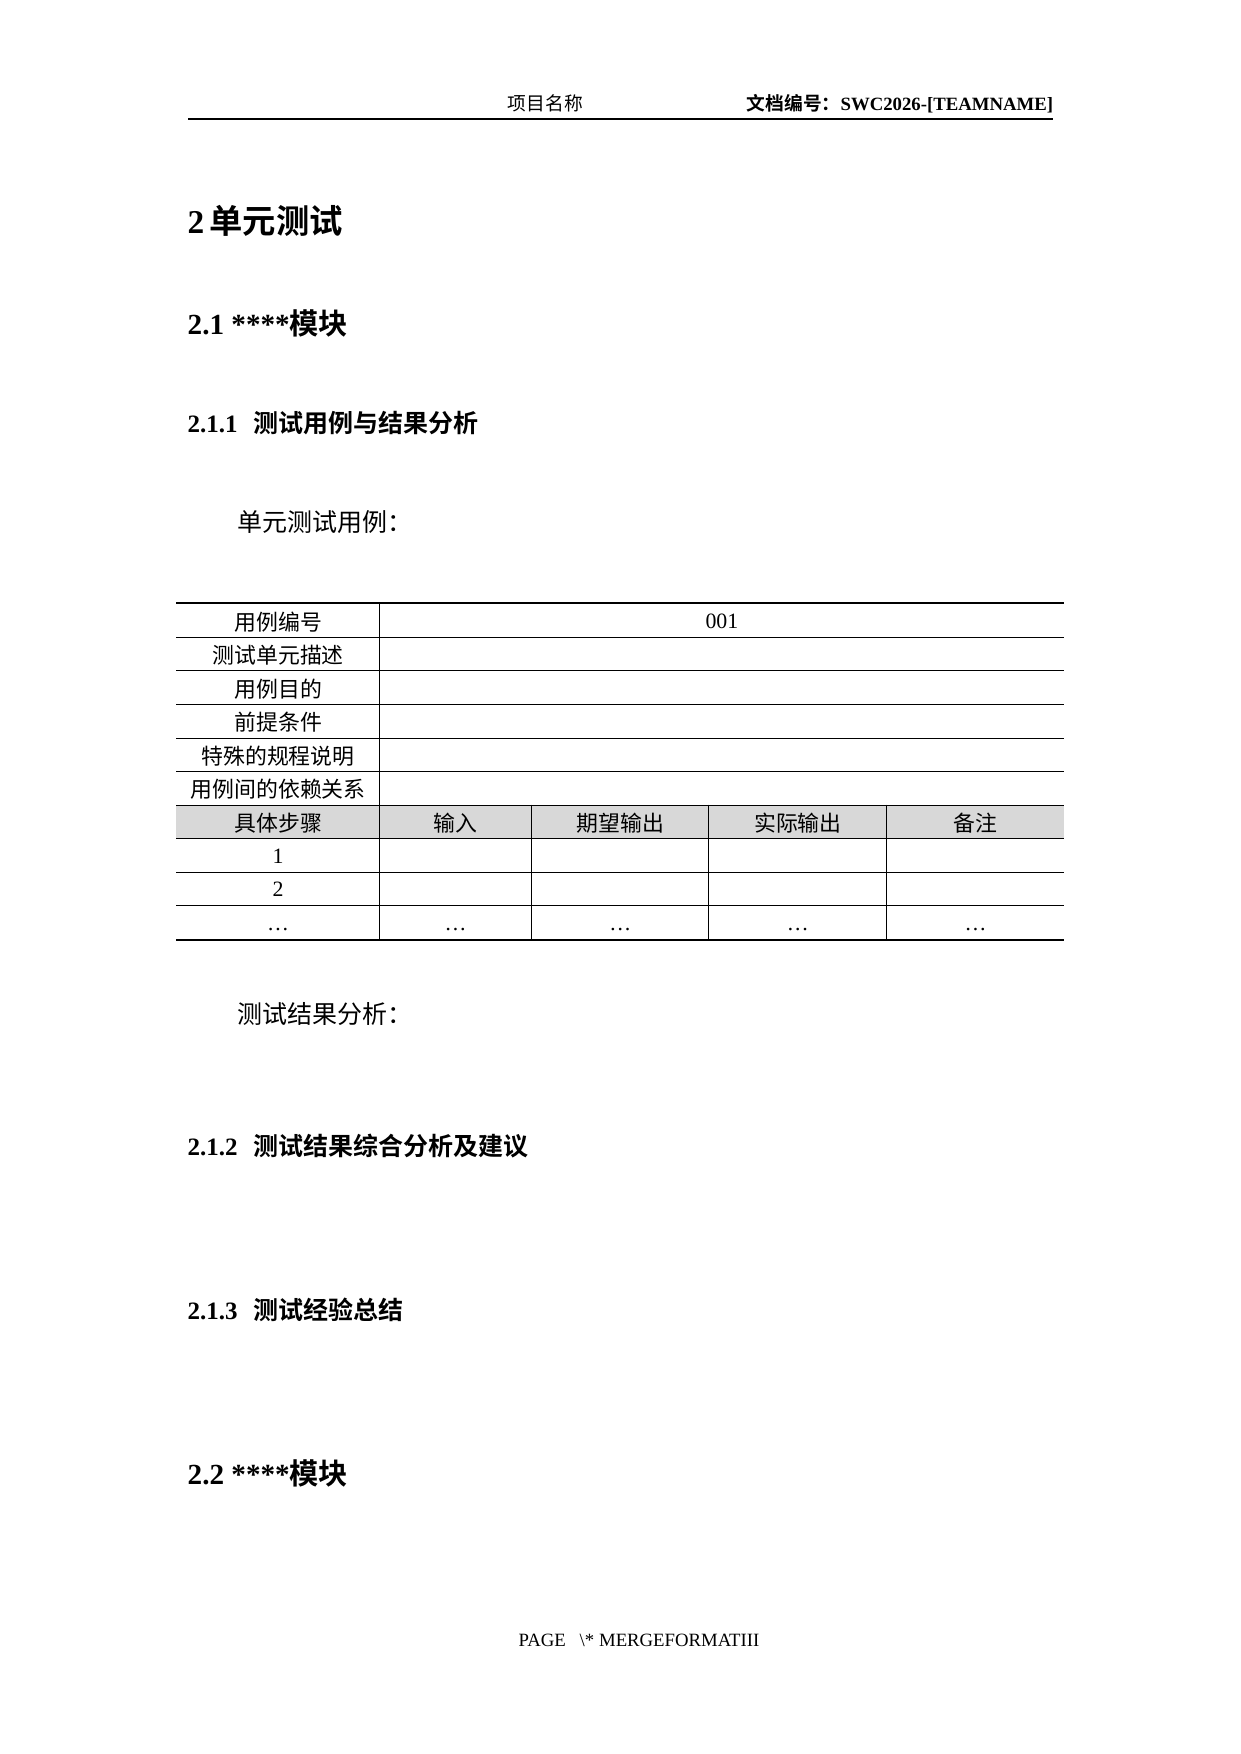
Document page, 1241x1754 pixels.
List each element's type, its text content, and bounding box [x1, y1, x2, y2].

table_cell 用例间的依赖关系 [176, 772, 379, 804]
table_cell … [176, 906, 379, 939]
subtitle ****模块 [187, 289, 1053, 354]
table_cell 1 [176, 839, 379, 872]
table_cell 实际输出 [709, 806, 886, 838]
table_cell … [380, 906, 531, 939]
subtitle 测试结果综合分析及建议 [187, 1112, 1053, 1177]
table_cell [380, 772, 1064, 804]
table_cell [887, 873, 1064, 905]
text 单元测试用例： [187, 488, 1053, 553]
table_cell 具体步骤 [176, 806, 379, 838]
subtitle 测试用例与结果分析 [187, 389, 1053, 454]
table_cell 特殊的规程说明 [176, 739, 379, 771]
table_cell [709, 839, 886, 872]
table_cell 输入 [380, 806, 531, 838]
subtitle 测试经验总结 [187, 1276, 1053, 1341]
table_cell [380, 739, 1064, 771]
table_cell 测试单元描述 [176, 638, 379, 670]
table_cell 用例目的 [176, 671, 379, 704]
table_cell 备注 [887, 806, 1064, 838]
table_cell [380, 638, 1064, 670]
table_cell 期望输出 [532, 806, 708, 838]
table_cell [380, 671, 1064, 704]
subtitle 单元测试 [187, 187, 1053, 252]
text 测试结果分析： [187, 981, 1053, 1046]
table_cell … [532, 906, 708, 939]
table_cell [380, 839, 531, 872]
table_cell 2 [176, 873, 379, 905]
subtitle ****模块 [187, 1439, 1053, 1504]
table_header 用例编号 [176, 604, 379, 637]
table_cell [532, 839, 708, 872]
table_header 001 [380, 604, 1064, 637]
table_cell … [887, 906, 1064, 939]
table_cell [887, 839, 1064, 872]
table_cell 前提条件 [176, 705, 379, 737]
table_cell … [709, 906, 886, 939]
table_cell [380, 705, 1064, 737]
table_cell [709, 873, 886, 905]
table_cell [532, 873, 708, 905]
table_cell [380, 873, 531, 905]
